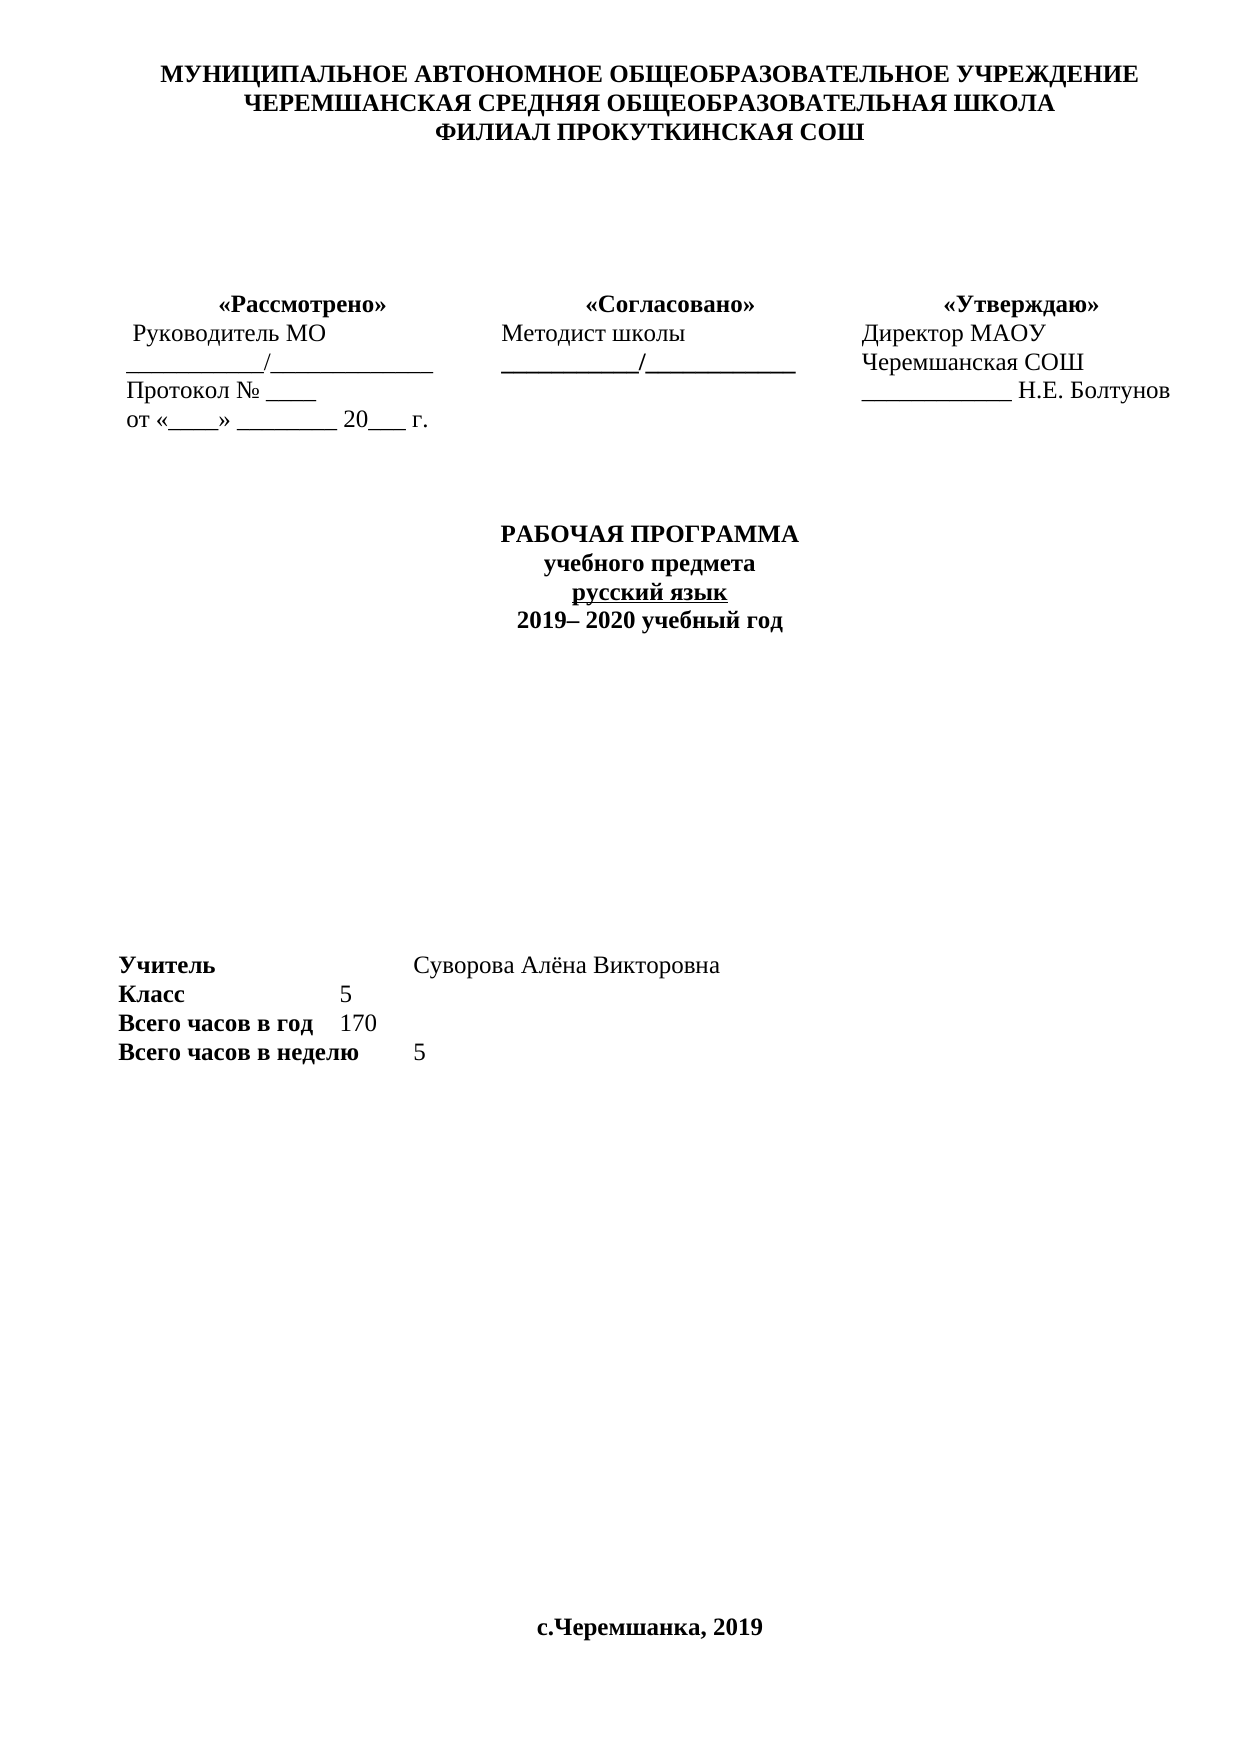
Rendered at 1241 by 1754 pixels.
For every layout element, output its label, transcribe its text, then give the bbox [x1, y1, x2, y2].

text Класс 5 [118, 979, 1181, 1008]
text учебного предмета [118, 548, 1181, 577]
text Учитель Суворова Алёна Викторовна [118, 950, 1181, 979]
text с.Черемшанка, 2019 [118, 1612, 1181, 1640]
text МУНИЦИПАЛЬНОЕ АВТОНОМНОЕ ОБЩЕОБРАЗОВАТЕЛЬНОЕ УЧРЕЖДЕНИЕ ЧЕРЕМШАНСКАЯ СРЕДНЯЯ ОБЩЕОБРАЗОВАТЕЛЬНАЯ ШКОЛА [118, 59, 1181, 117]
table_header «Утверждаю» Директор МАОУ Черемшанская СОШ ____________ Н.Е. Болтунов [850, 289, 1192, 462]
text русский язык [118, 577, 1181, 605]
text ФИЛИАЛ ПРОКУТКИНСКАЯ СОШ [118, 117, 1181, 145]
text Всего часов в год 170 [118, 1008, 1181, 1037]
text Всего часов в неделю 5 [118, 1037, 1181, 1065]
table_header «Согласовано» Методист школы ___________/____________ [490, 289, 850, 462]
text РАБОЧАЯ ПРОГРАММА [118, 519, 1181, 548]
text 2019– 2020 учебный год [118, 605, 1181, 634]
table_header «Рассмотрено» Руководитель МО ___________/_____________ Протокол № ____ от «____» ________ 20___ г. [115, 289, 490, 462]
